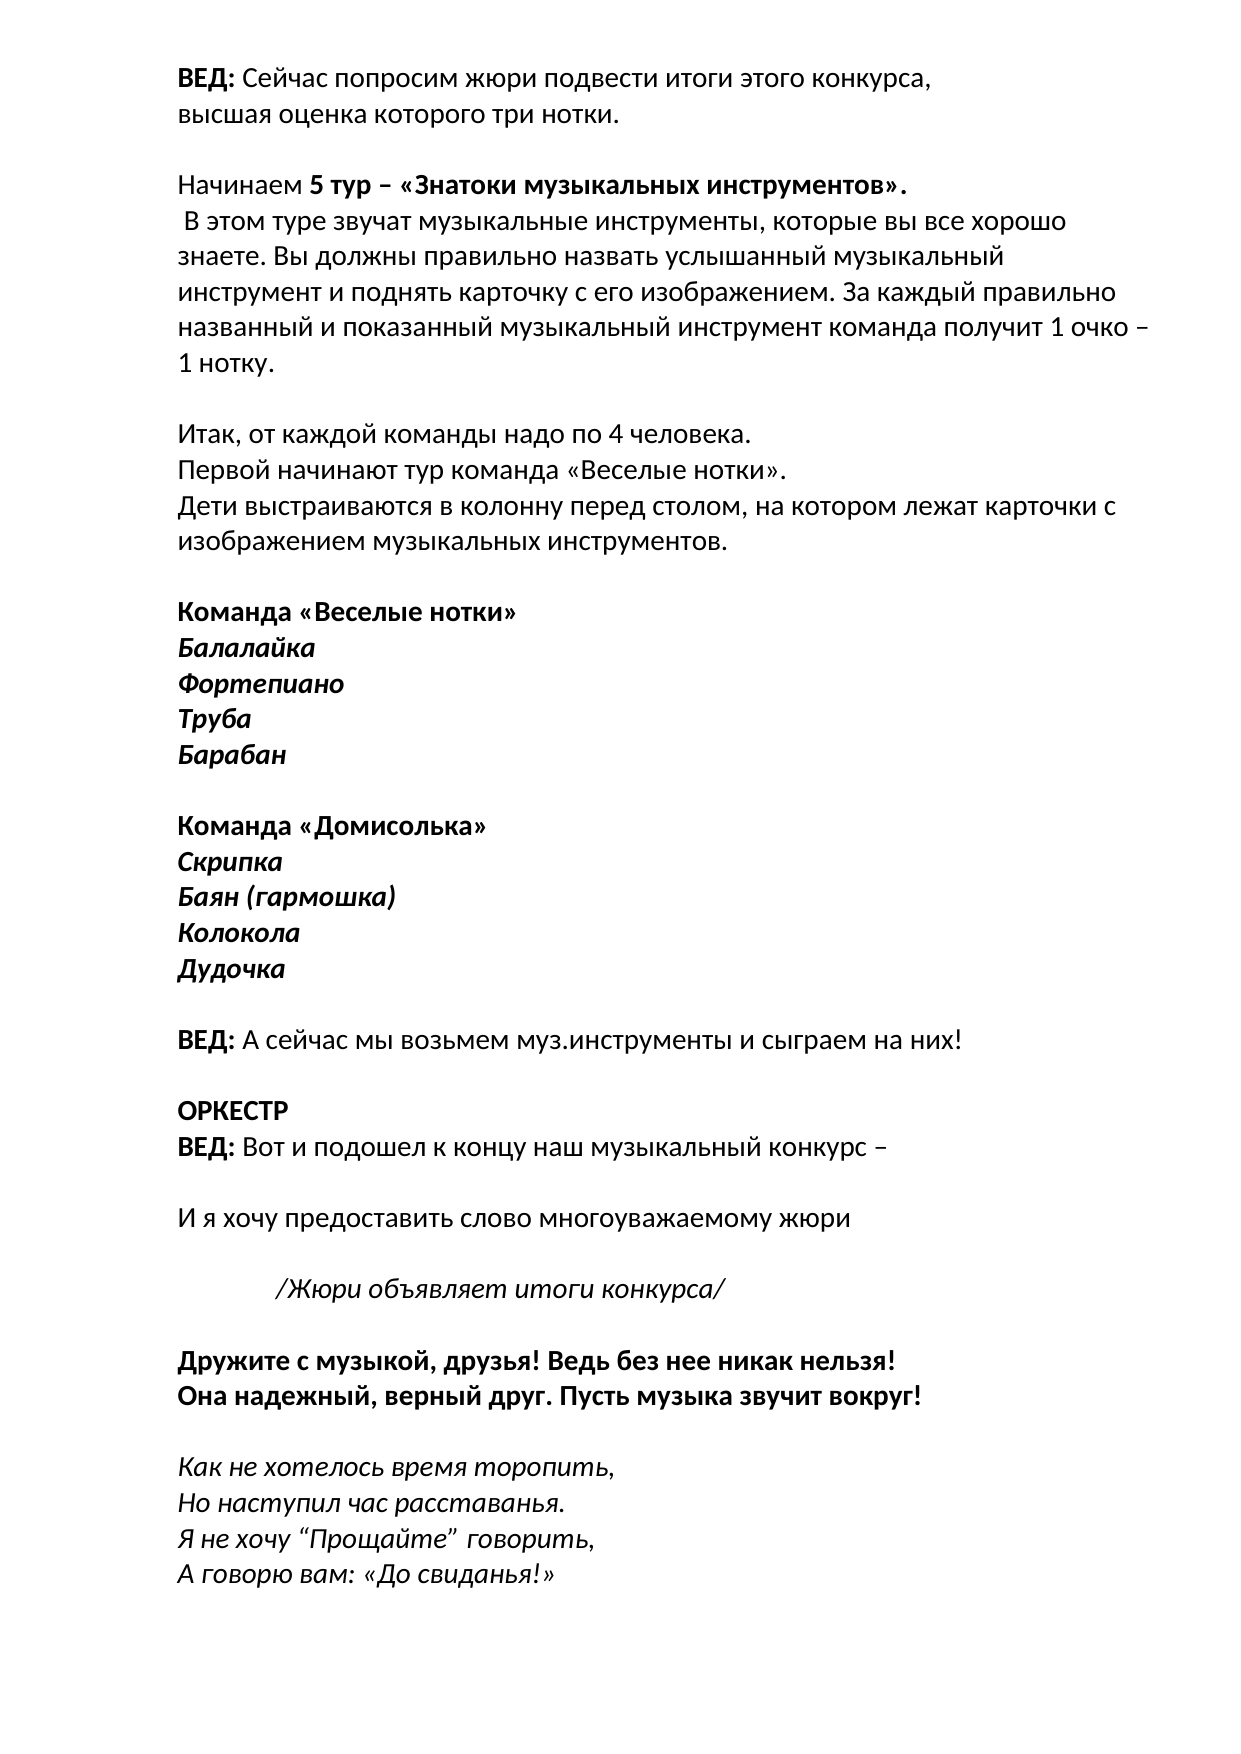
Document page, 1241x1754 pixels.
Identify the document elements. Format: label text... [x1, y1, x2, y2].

text Она надежный, верный друг. Пусть музыка звучит вокруг! [177, 1377, 1152, 1413]
text Начинаем 5 тур – «Знатоки музыкальных инструментов». [177, 166, 1152, 202]
text высшая оценка которого три нотки. [177, 95, 1152, 130]
text Труба [177, 700, 1152, 736]
text ВЕД: А сейчас мы возьмем муз.инструменты и сыграем на них! [177, 1021, 1152, 1057]
text Дружите с музыкой, друзья! Ведь без нее никак нельзя! [177, 1342, 1152, 1377]
text Барабан [177, 736, 1152, 772]
text В этом туре звучат музыкальные инструменты, которые вы все хорошо знаете. Вы должны правильно назвать услышанный музыкальный инструмент и поднять карточку с его изображением. За каждый правильно названный и показанный музыкальный инструмент команда получит 1 очко – 1 нотку. [177, 202, 1152, 380]
text Балалайка [177, 629, 1152, 665]
text Фортепиано [177, 665, 1152, 700]
text Баян (гармошка) [177, 878, 1152, 914]
text Итак, от каждой команды надо по 4 человека. [177, 415, 1152, 451]
text Но наступил час расставанья. [177, 1484, 1152, 1520]
text И я хочу предоставить слово многоуважаемому жюри [177, 1199, 1152, 1235]
text А говорю вам: «До свиданья!» [177, 1555, 1152, 1591]
text Скрипка [177, 843, 1152, 878]
text ОРКЕСТР [177, 1092, 1152, 1128]
text Дудочка [177, 950, 1152, 985]
text ВЕД: Сейчас попросим жюри подвести итоги этого конкурса, [177, 59, 1152, 95]
text Команда «Веселые нотки» [177, 593, 1152, 629]
text /Жюри объявляет итоги конкурса/ [177, 1270, 1152, 1306]
text Первой начинают тур команда «Веселые нотки». [177, 451, 1152, 487]
text Команда «Домисолька» [177, 807, 1152, 843]
text Я не хочу “Прощайте” говорить, [177, 1520, 1152, 1555]
text Дети выстраиваются в колонну перед столом, на котором лежат карточки с изображением музыкальных инструментов. [177, 487, 1152, 558]
text Как не хотелось время торопить, [177, 1448, 1152, 1484]
text ВЕД: Вот и подошел к концу наш музыкальный конкурс – [177, 1128, 1152, 1163]
text Колокола [177, 914, 1152, 950]
